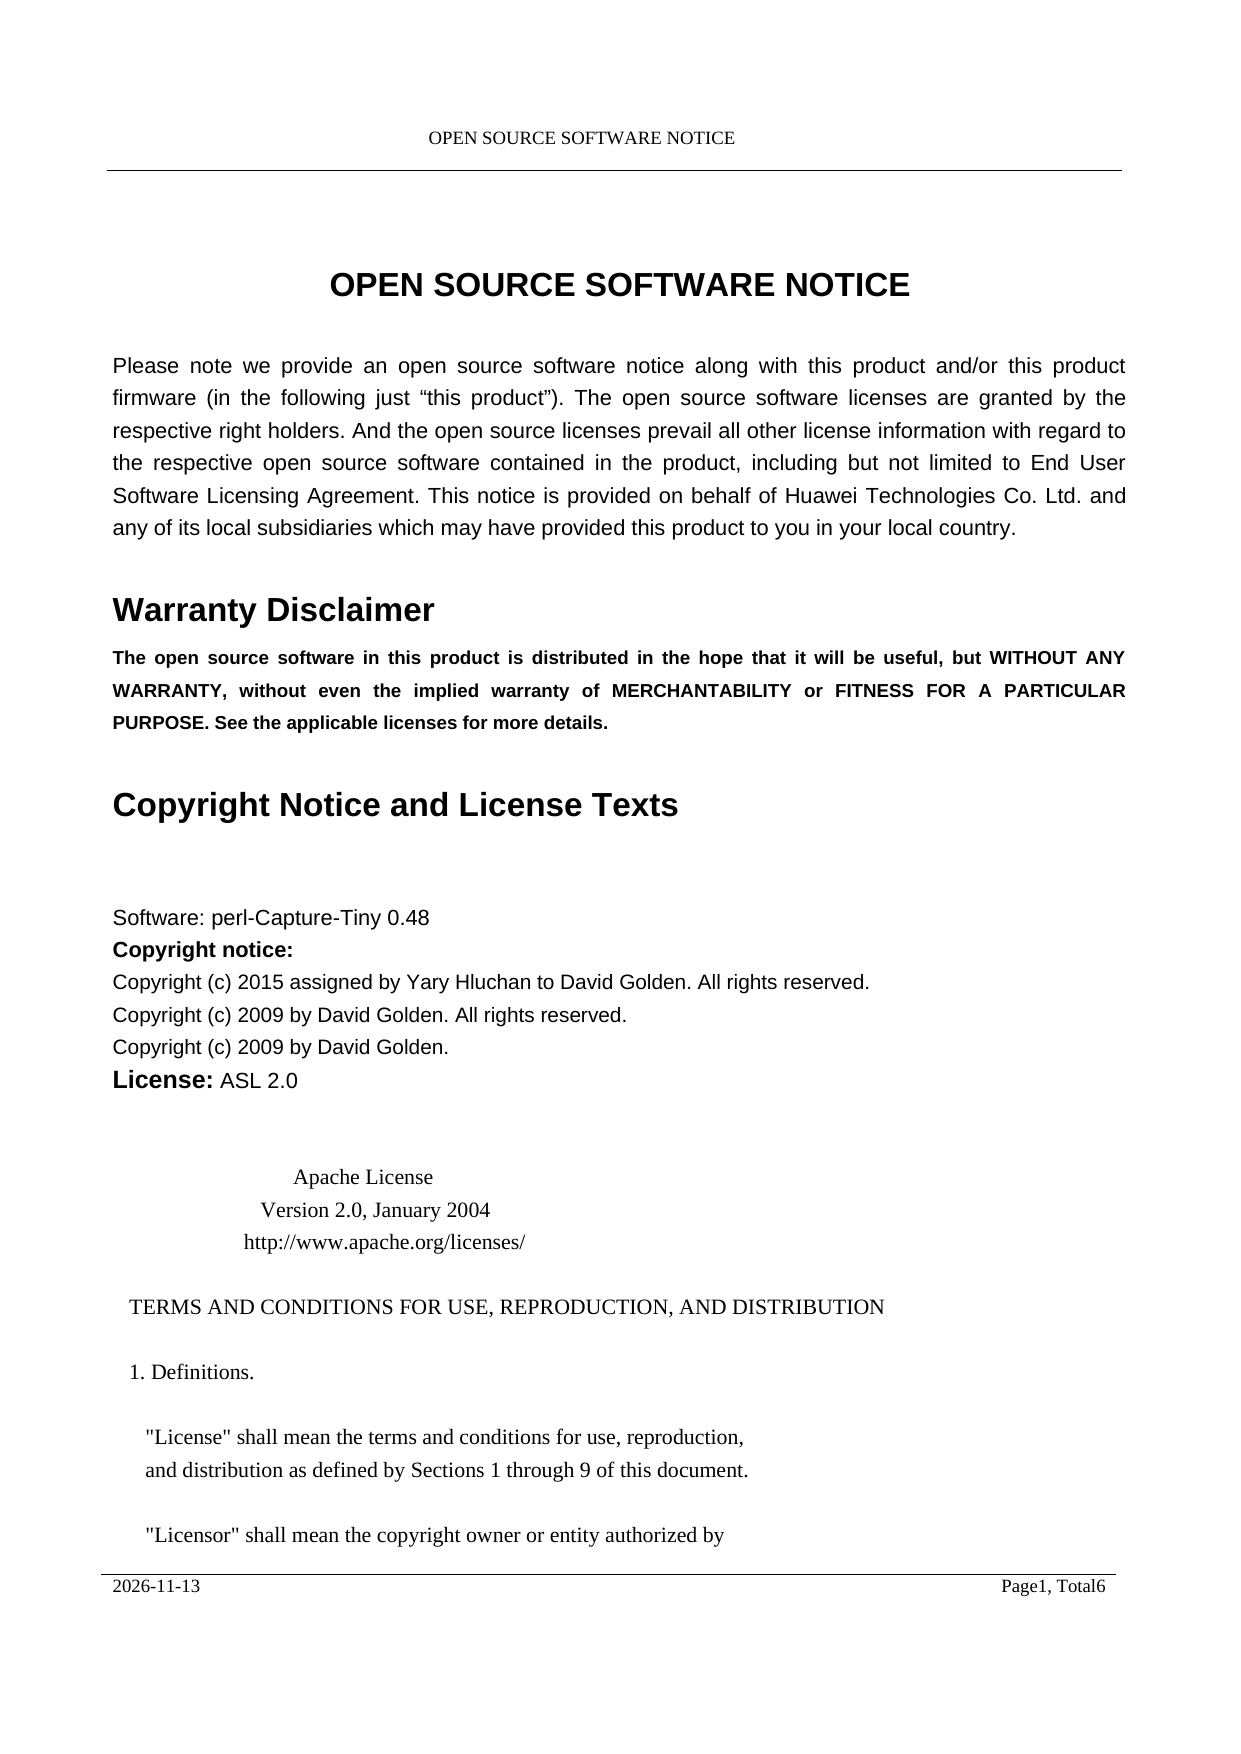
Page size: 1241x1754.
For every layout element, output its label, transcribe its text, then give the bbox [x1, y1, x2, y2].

text Copyright (c) 2015 assigned by Yary Hluchan to David Golden. All rights reserved. [112, 966, 1128, 998]
text Copyright (c) 2009 by David Golden. All rights reserved. [112, 998, 1128, 1031]
text Copyright (c) 2009 by David Golden. [112, 1031, 1128, 1063]
text Please note we provide an open source software notice along with this product and/or this product firmware (in the following just “this product”). The open source software licenses are granted by the respective right holders. And the open source licenses prevail all other license information with regard to the respective open source software contained in the product, including but not limited to End User Software Licensing Agreement. This notice is provided on behalf of Huawei Technologies Co. Ltd. and any of its local subsidiaries which may have provided this product to you in your local country. [112, 349, 1128, 544]
text The open source software in this product is distributed in the hope that it will be useful, but WITHOUT ANY WARRANTY, without even the implied warranty of MERCHANTABILITY or FITNESS FOR A PARTICULAR PURPOSE. See the applicable licenses for more details. [112, 641, 1128, 739]
text Warranty Disclaimer [112, 576, 1128, 641]
text Software: perl-Capture-Tiny 0.48 [112, 901, 1128, 933]
text OPEN SOURCE SOFTWARE NOTICE [112, 251, 1128, 316]
text Copyright notice: [112, 933, 1128, 966]
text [112, 1063, 1128, 1551]
text Copyright Notice and License Texts [112, 771, 1128, 836]
